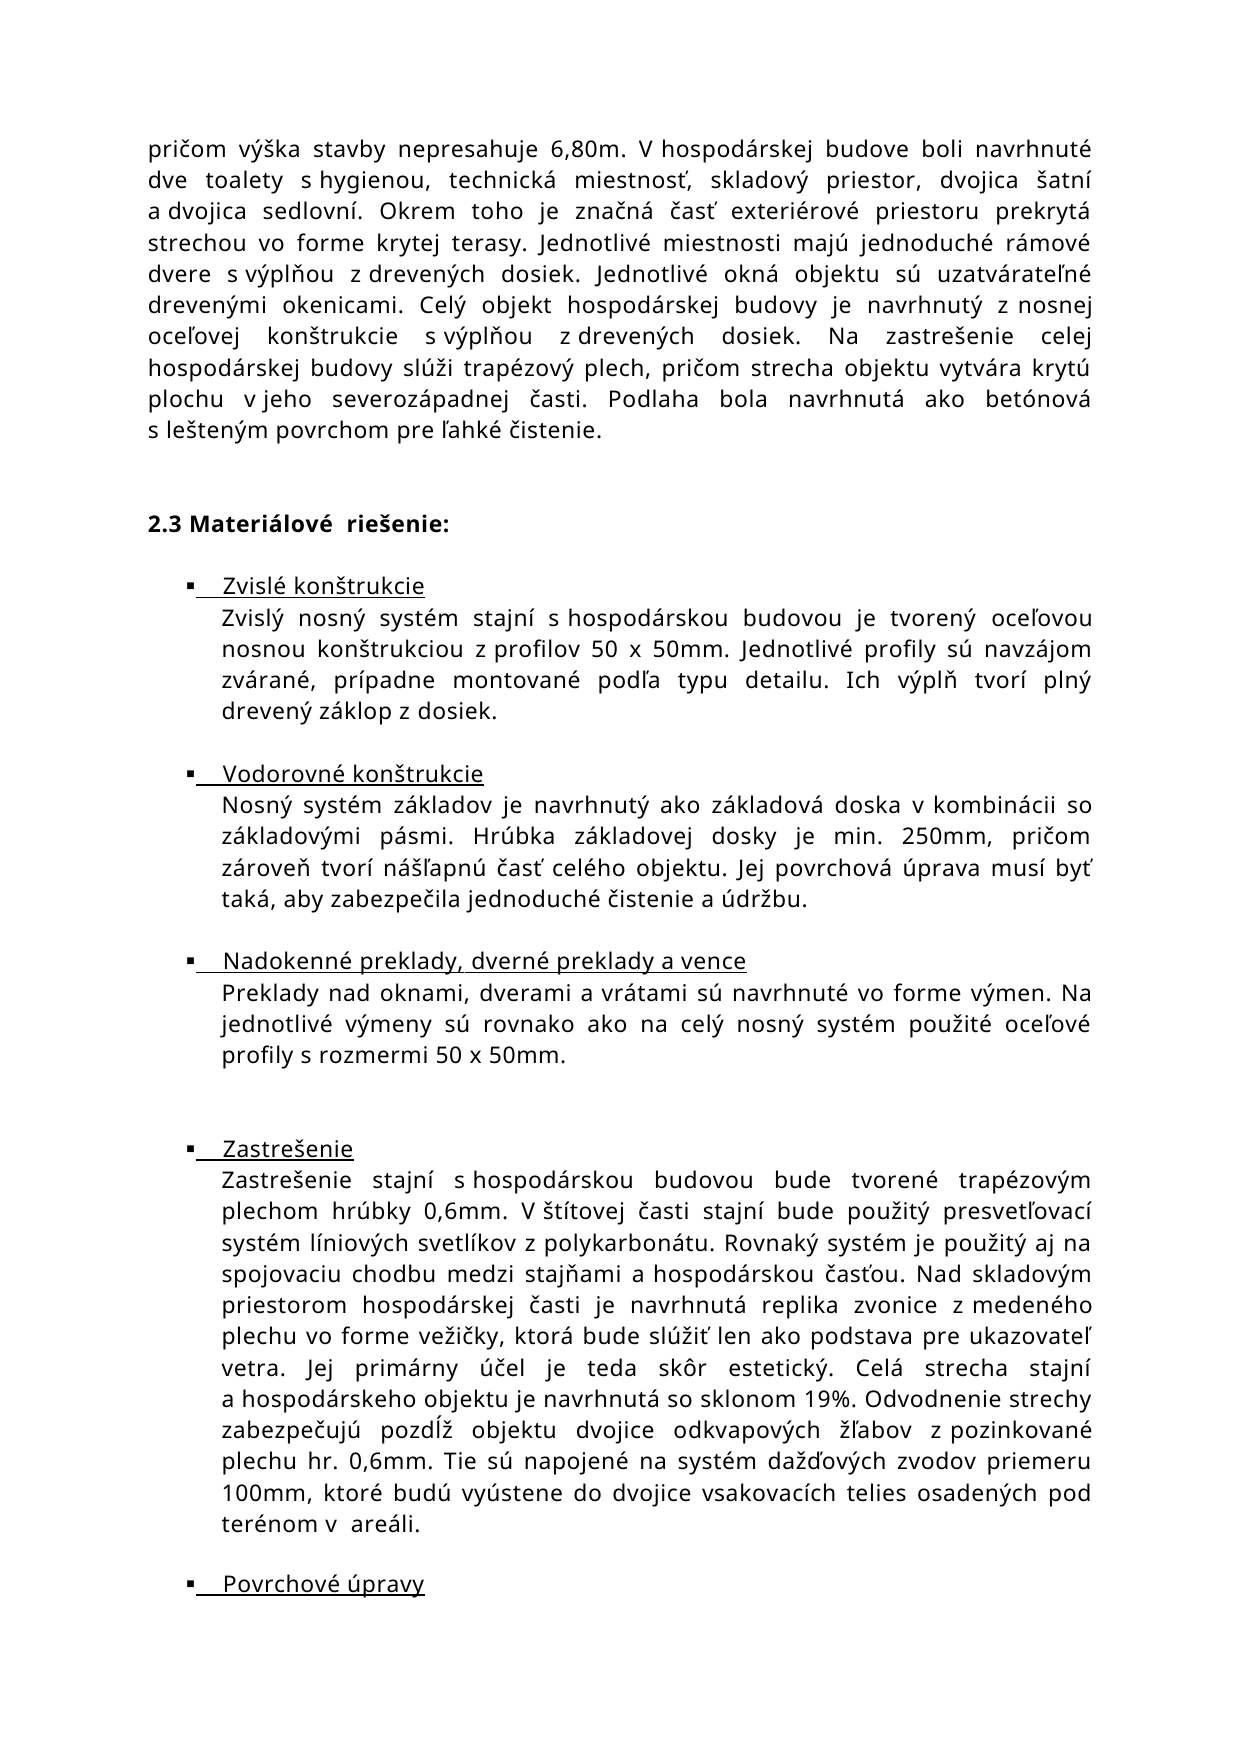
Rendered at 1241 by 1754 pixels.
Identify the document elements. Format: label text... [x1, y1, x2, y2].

list Zastrešenie [185, 1133, 1093, 1164]
list Nadokenné preklady, dverné preklady a vence [185, 945, 1093, 976]
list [148, 133, 1093, 445]
list Povrchové úpravy [185, 1568, 1093, 1599]
list Zvislý nosný systém stajní s hospodárskou budovou je tvorený oceľovou nosnou konštrukciou z profilov 50 x 50mm. Jednotlivé profily sú navzájom zvárané, prípadne montované podľa typu detailu. Ich výplň tvorí plný drevený záklop z dosiek. [221, 601, 1093, 726]
list Nosný systém základov je navrhnutý ako základová doska v kombinácii so základovými pásmi. Hrúbka základovej dosky je min. 250mm, pričom zároveň tvorí nášľapnú časť celého objektu. Jej povrchová úprava musí byť taká, aby zabezpečila jednoduché čistenie a údržbu. [221, 789, 1093, 914]
list Vodorovné konštrukcie [185, 758, 1093, 789]
text Zastrešenie stajní s hospodárskou budovou bude tvorené trapézovým plechom hrúbky 0,6mm. V štítovej časti stajní bude použitý presvetľovací systém líniových svetlíkov z polykarbonátu. Rovnaký systém je použitý aj na spojovaciu chodbu medzi stajňami a hospodárskou časťou. Nad skladovým priestorom hospodárskej časti je navrhnutá replika zvonice z medeného plechu vo forme vežičky, ktorá bude slúžiť len ako podstava pre ukazovateľ vetra. Jej primárny účel je teda skôr estetický. Celá strecha stajní a hospodárskeho objektu je navrhnutá so sklonom 19%. Odvodnenie strechy zabezpečujú pozdĺž objektu dvojice odkvapových žľabov z pozinkované plechu hr. 0,6mm. Tie sú napojené na systém dažďových zvodov priemeru 100mm, ktoré budú vyústene do dvojice vsakovacích telies osadených pod terénom v areáli. [221, 1164, 1093, 1539]
text 2.3 Materiálové riešenie: [148, 508, 1093, 539]
list Preklady nad oknami, dverami a vrátami sú navrhnuté vo forme výmen. Na jednotlivé výmeny sú rovnako ako na celý nosný systém použité oceľové profily s rozmermi 50 x 50mm. [221, 976, 1093, 1070]
list Zvislé konštrukcie [185, 570, 1093, 601]
